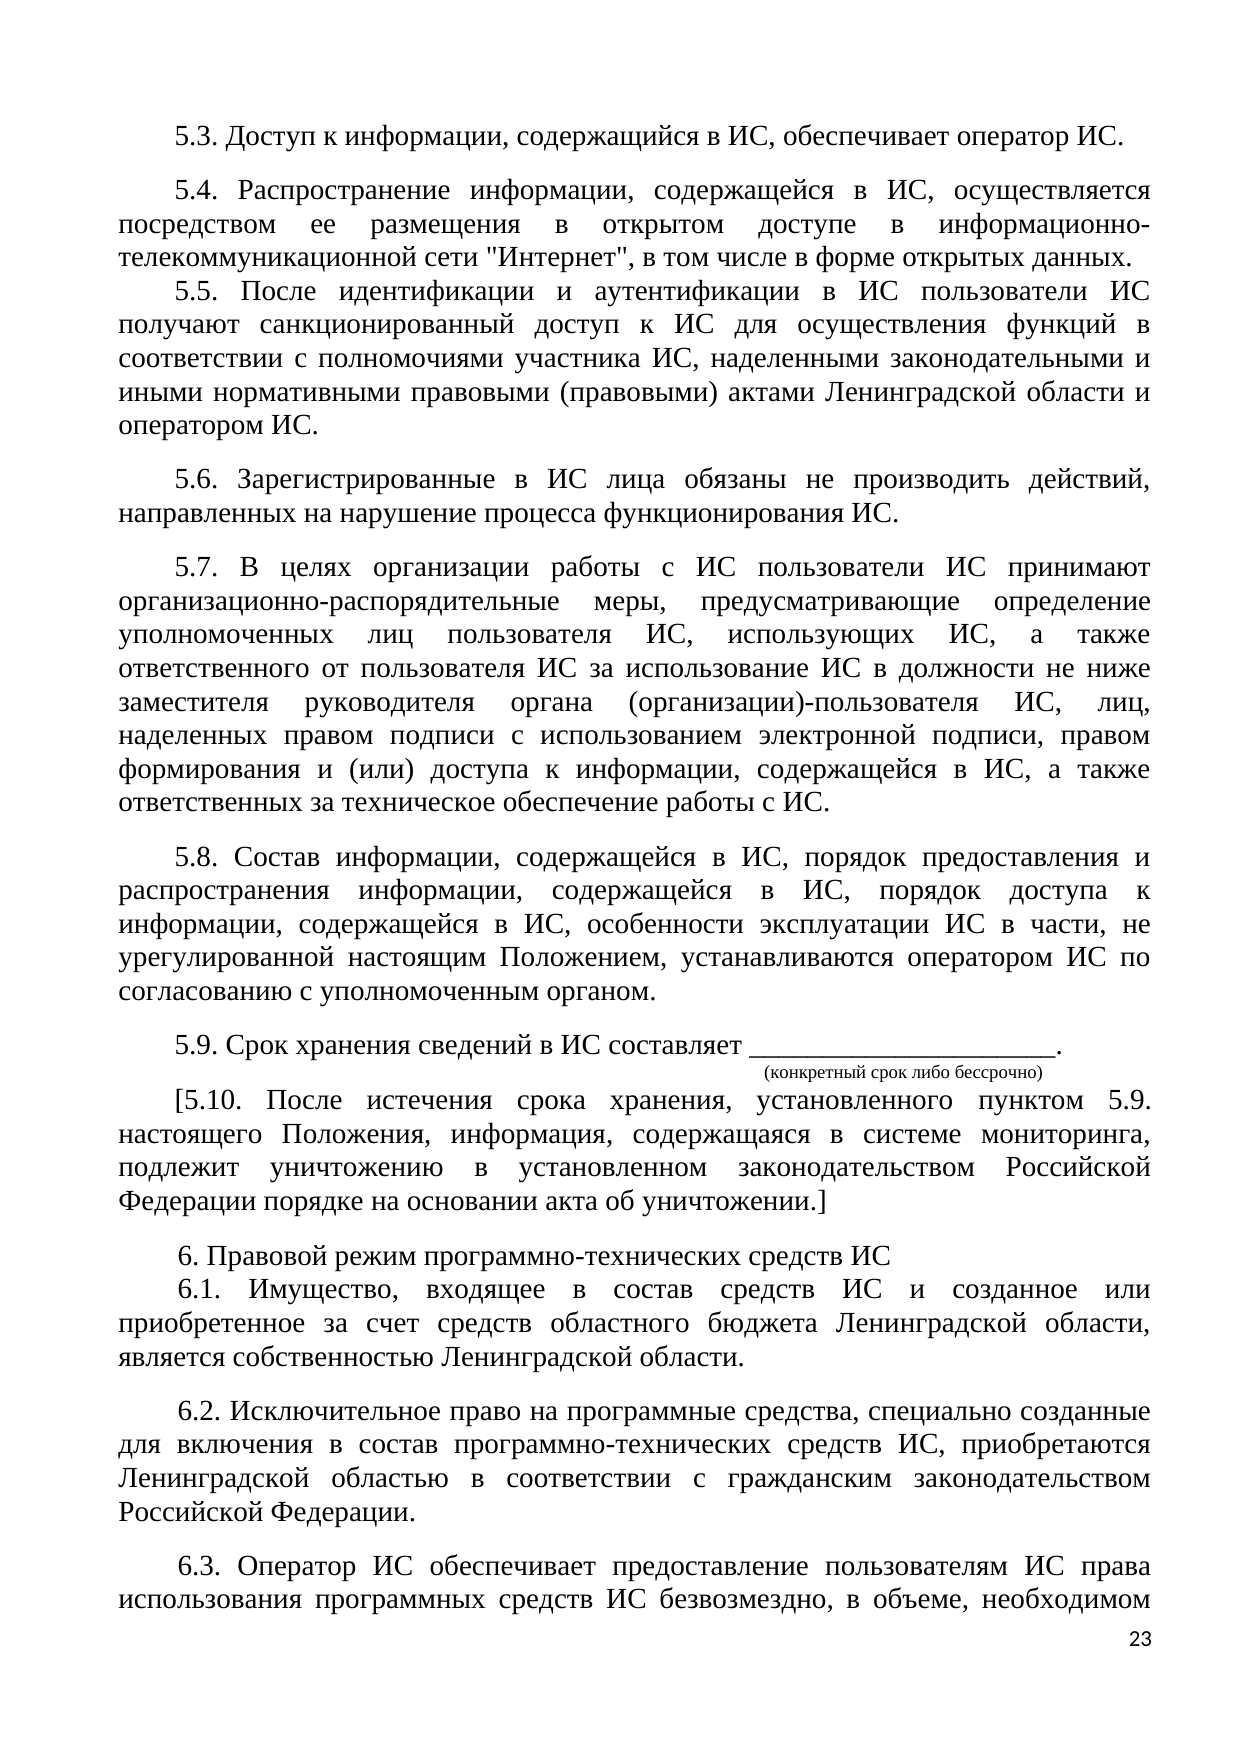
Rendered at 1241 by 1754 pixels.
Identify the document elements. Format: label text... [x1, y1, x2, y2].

text 5.3. Доступ к информации, содержащийся в ИС, обеспечивает оператор ИС. [118, 118, 1152, 152]
text 6.1. Имущество, входящее в состав средств ИС и созданное или приобретенное за счет средств областного бюджета Ленинградской области, является собственностью Ленинградской области. [118, 1272, 1152, 1372]
text 5.9. Срок хранения сведений в ИС составляет _____________________. [118, 1027, 1152, 1061]
text (конкретный срок либо бессрочно) [118, 1061, 1152, 1082]
text 6. Правовой режим программно-технических средств ИС [118, 1238, 1152, 1272]
text 5.8. Состав информации, содержащейся в ИС, порядок предоставления и распространения информации, содержащейся в ИС, порядок доступа к информации, содержащейся в ИС, особенности эксплуатации ИС в части, не урегулированной настоящим Положением, устанавливаются оператором ИС по согласованию с уполномоченным органом. [118, 839, 1152, 1006]
text 6.2. Исключительное право на программные средства, специально созданные для включения в состав программно-технических средств ИС, приобретаются Ленинградской областью в соответствии с гражданским законодательством Российской Федерации. [118, 1393, 1152, 1527]
text 5.4. Распространение информации, содержащейся в ИС, осуществляется посредством ее размещения в открытом доступе в информационно-телекоммуникационной сети "Интернет", в том числе в форме открытых данных. [118, 172, 1152, 273]
text 5.7. В целях организации работы с ИС пользователи ИС принимают организационно-распорядительные меры, предусматривающие определение уполномоченных лиц пользователя ИС, использующих ИС, а также ответственного от пользователя ИС за использование ИС в должности не ниже заместителя руководителя органа (организации)-пользователя ИС, лиц, наделенных правом подписи с использованием электронной подписи, правом формирования и (или) доступа к информации, содержащейся в ИС, а также ответственных за техническое обеспечение работы с ИС. [118, 549, 1152, 818]
text [5.10. После истечения срока хранения, установленного пунктом 5.9. настоящего Положения, информация, содержащаяся в системе мониторинга, подлежит уничтожению в установленном законодательством Российской Федерации порядке на основании акта об уничтожении.] [118, 1082, 1152, 1217]
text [118, 1548, 1152, 1615]
text 5.5. После идентификации и аутентификации в ИС пользователи ИС получают санкционированный доступ к ИС для осуществления функций в соответствии с полномочиями участника ИС, наделенными законодательными и иными нормативными правовыми (правовыми) актами Ленинградской области и оператором ИС. [118, 273, 1152, 441]
text 5.6. Зарегистрированные в ИС лица обязаны не производить действий, направленных на нарушение процесса функционирования ИС. [118, 462, 1152, 529]
